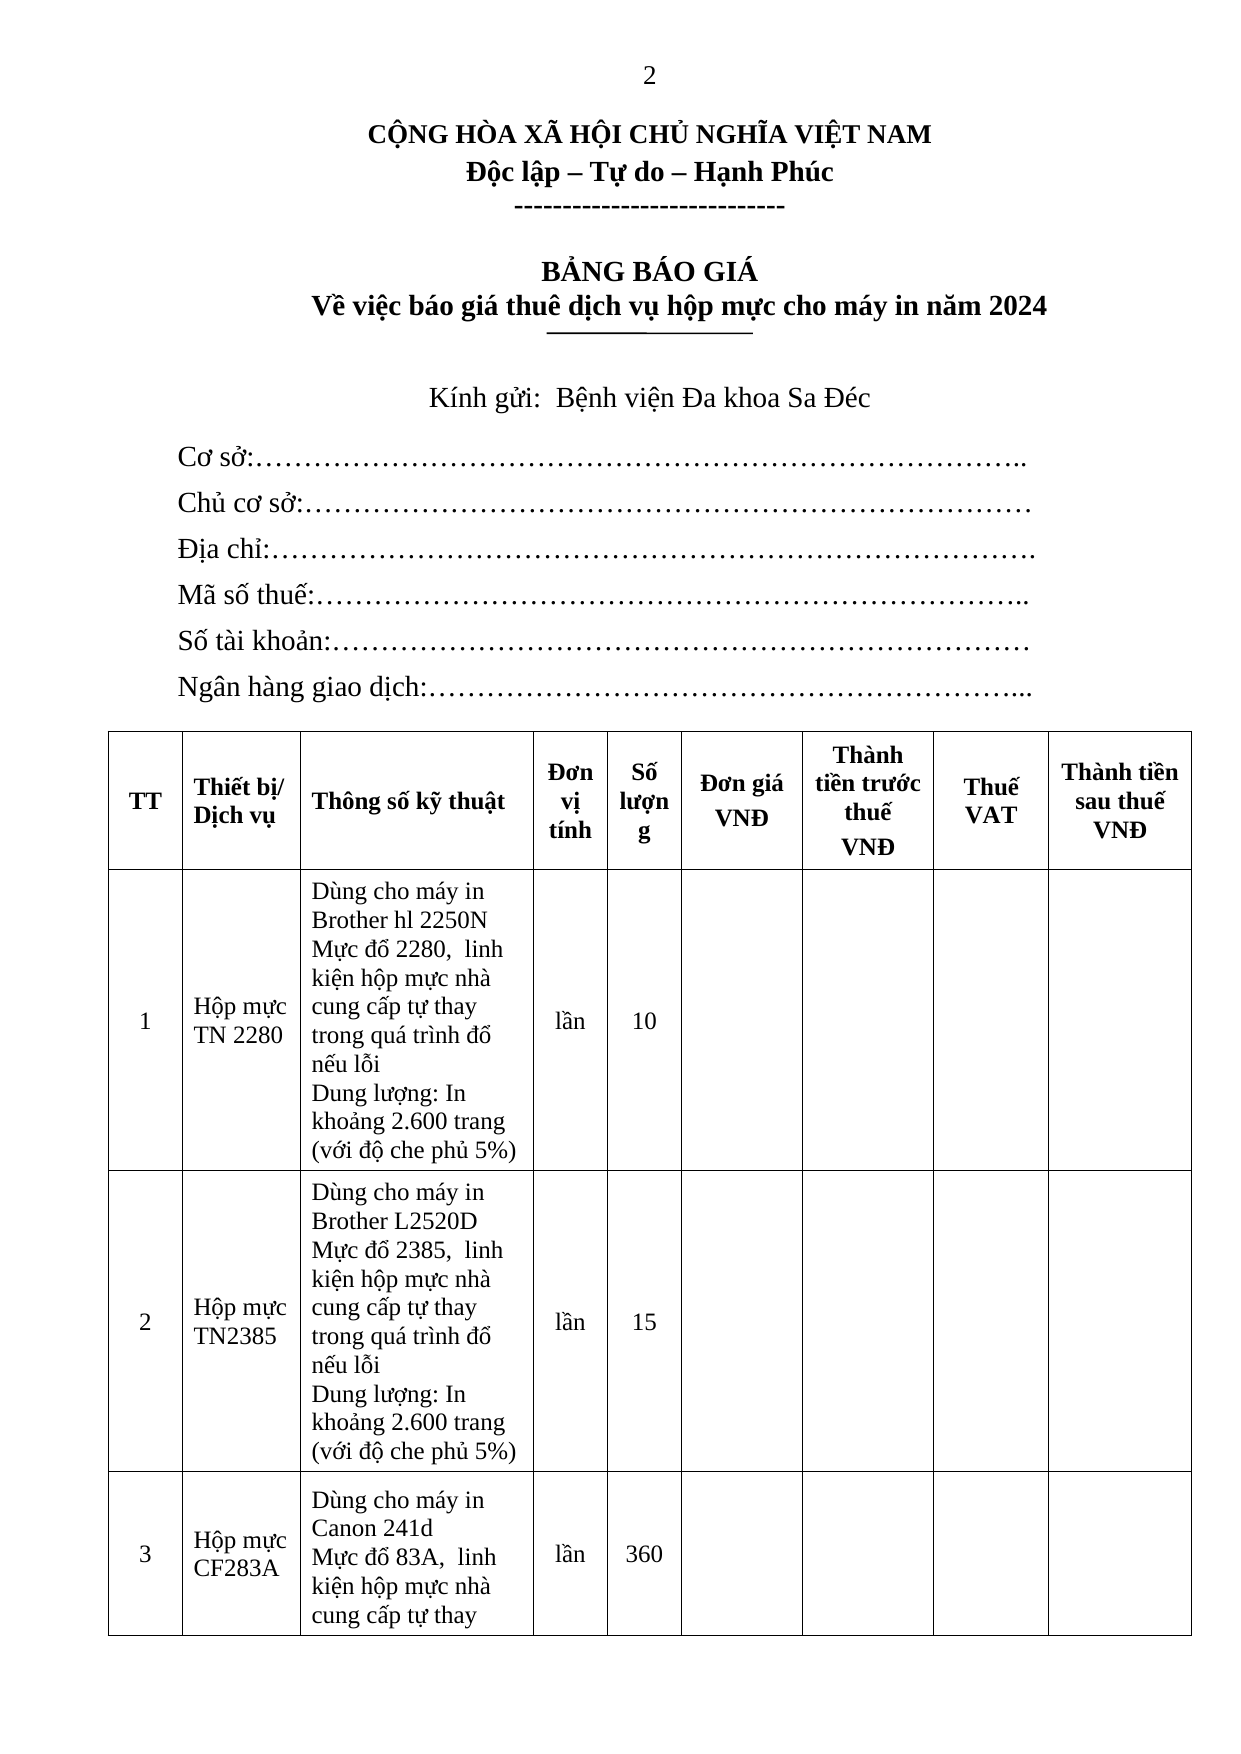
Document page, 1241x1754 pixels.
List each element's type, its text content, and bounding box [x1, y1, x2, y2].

text Chủ cơ sở:………………………………………………………………… [177, 485, 1122, 518]
table_cell [934, 870, 1048, 1170]
table_cell 10 [608, 870, 681, 1170]
table_cell Hộp mực CF283A [183, 1472, 300, 1635]
table_cell lần [534, 870, 607, 1170]
text Về việc báo giá thuê dịch vụ hộp mực cho máy in năm 2024 [177, 288, 1122, 322]
table_cell lần [534, 1472, 607, 1635]
table_cell Dùng cho máy in Brother L2520D Mực đổ 2385, linh kiện hộp mực nhà cung cấp tự thay trong quá trình đổ nếu lỗi Dung lượng: In khoảng 2.600 trang (với độ che phủ 5%) [301, 1171, 533, 1471]
table_cell Hộp mực TN2385 [183, 1171, 300, 1471]
table_cell [1049, 1171, 1191, 1471]
text Kính gửi: Bệnh viện Đa khoa Sa Đéc [177, 380, 1122, 414]
table_header Thông số kỹ thuật [301, 732, 533, 869]
text ---------------------------- [177, 187, 1122, 221]
table_cell Dùng cho máy in Brother hl 2250N Mực đổ 2280, linh kiện hộp mực nhà cung cấp tự thay trong quá trình đổ nếu lỗi Dung lượng: In khoảng 2.600 trang (với độ che phủ 5%) [301, 870, 533, 1170]
table_cell [803, 1171, 933, 1471]
table_cell [803, 870, 933, 1170]
text BẢNG BÁO GIÁ [177, 254, 1122, 288]
table_header Thành tiền trước thuế VNĐ [803, 732, 933, 869]
table_cell 1 [109, 870, 182, 1170]
table_cell 3 [109, 1472, 182, 1635]
table_cell 360 [608, 1472, 681, 1635]
text Số tài khoản:……………………………………………………………… [177, 623, 1122, 656]
text Ngân hàng giao dịch:……………………………………………………... [177, 669, 1122, 702]
table_cell [682, 1472, 802, 1635]
table_header Thành tiền sau thuế VNĐ [1049, 732, 1191, 869]
table_cell [1049, 870, 1191, 1170]
table_header Số lượng [608, 732, 681, 869]
table_cell [682, 1171, 802, 1471]
text Độc lập – Tự do – Hạnh Phúc [177, 154, 1122, 187]
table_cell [301, 1472, 533, 1635]
table_header Đơn vị tính [534, 732, 607, 869]
table_cell [934, 1171, 1048, 1471]
table_cell [682, 870, 802, 1170]
table_header Thiết bị/ Dịch vụ [183, 732, 300, 869]
table_cell Hộp mực TN 2280 [183, 870, 300, 1170]
table_header Thuế VAT [934, 732, 1048, 869]
table_header TT [109, 732, 182, 869]
table_cell 2 [109, 1171, 182, 1471]
text CỘNG HÒA XÃ HỘI CHỦ NGHĨA VIỆT NAM [177, 118, 1122, 149]
text Mã số thuế:……………………………………………………………….. [177, 577, 1122, 610]
text Cơ sở:…………………………………………………………………….. [177, 439, 1122, 472]
table_cell 15 [608, 1171, 681, 1471]
table_header Đơn giá VNĐ [682, 732, 802, 869]
table_cell [803, 1472, 933, 1635]
table_cell lần [534, 1171, 607, 1471]
table_cell [1049, 1472, 1191, 1635]
text Địa chỉ:……………………………………………………………………. [177, 531, 1122, 564]
table_cell [934, 1472, 1048, 1635]
